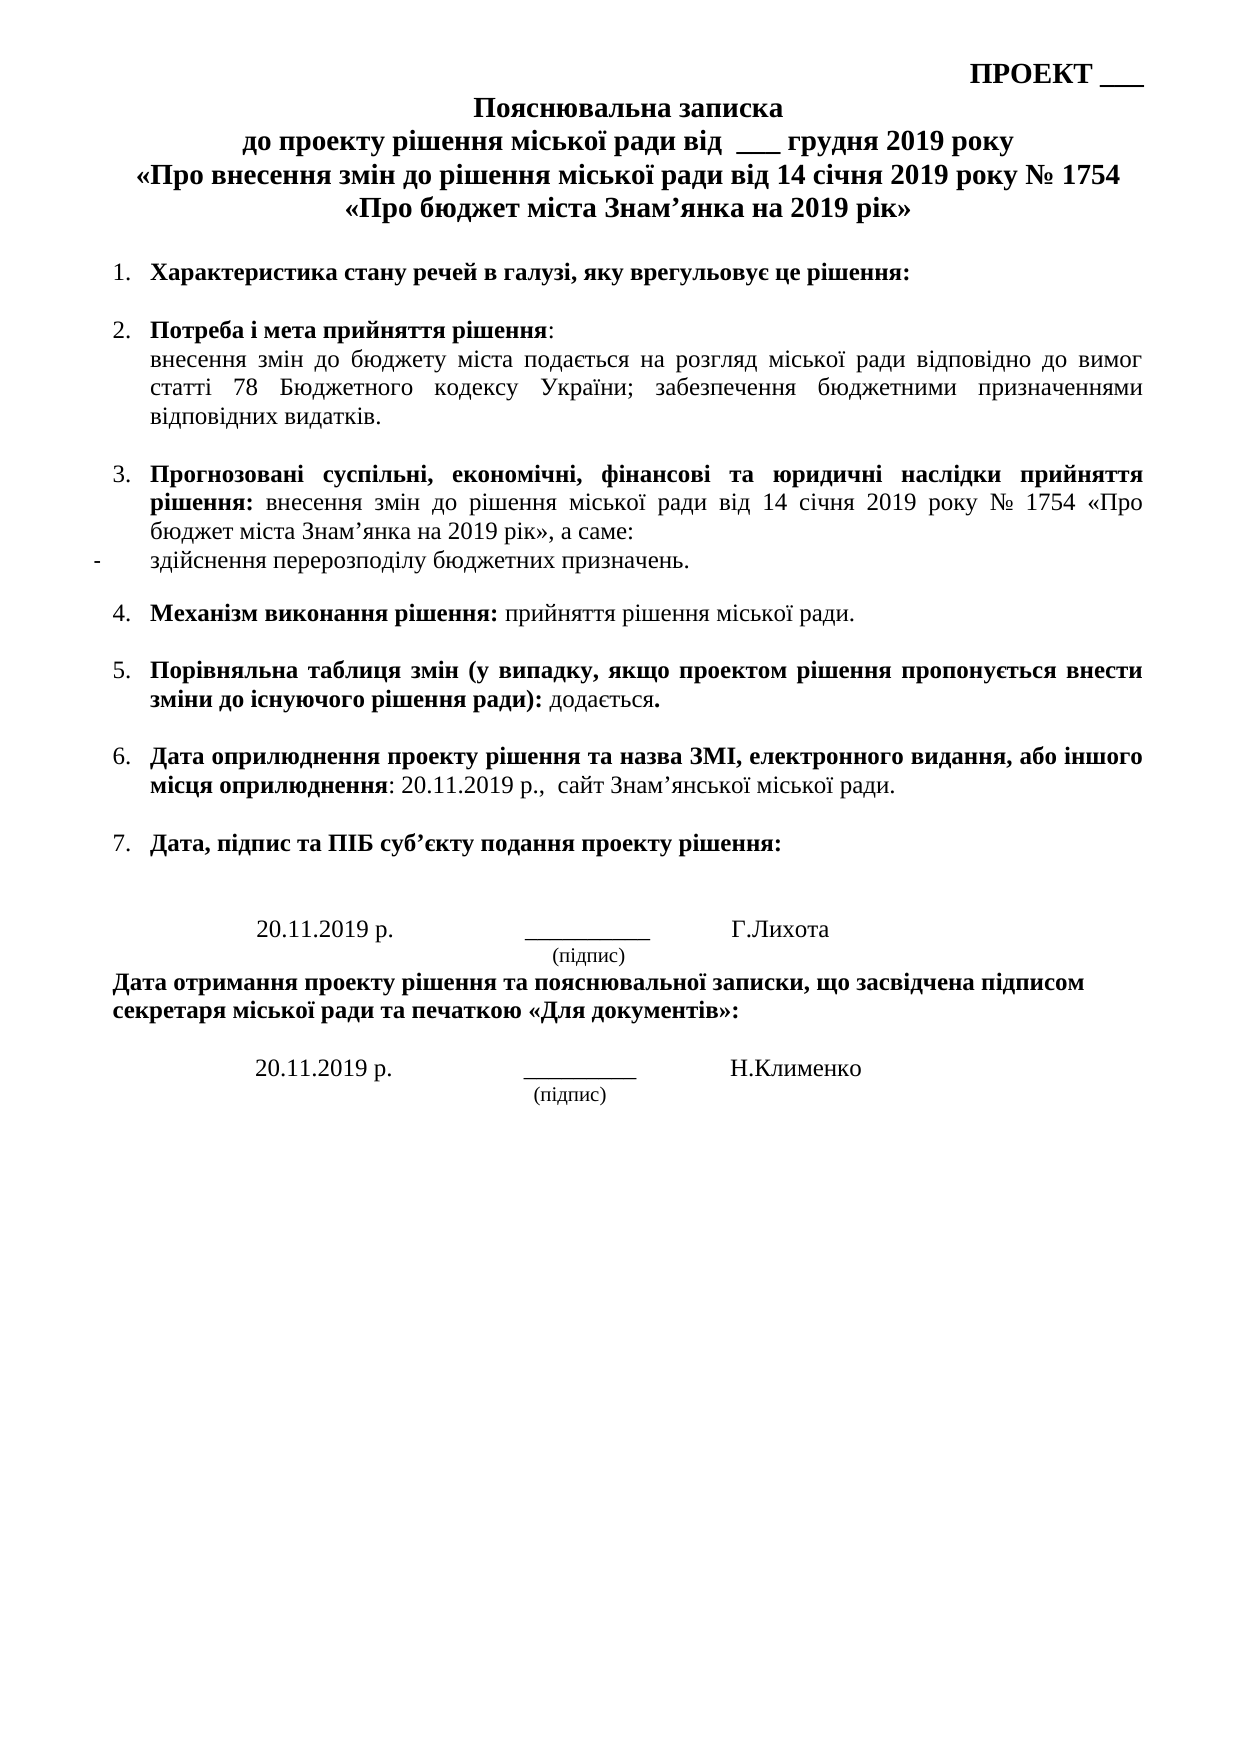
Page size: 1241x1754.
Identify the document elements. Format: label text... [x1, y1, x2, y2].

text внесення змін до бюджету міста подається на розгляд міської ради відповідно до вимог статті 78 Бюджетного кодексу України; забезпечення бюджетними призначеннями відповідних видатків. [150, 344, 1144, 430]
text до проекту рішення міської ради від ___ грудня 2019 року [112, 123, 1144, 157]
text 20.11.2019 р. __________ Г.Лихота [222, 914, 1144, 943]
text «Про внесення змін до рішення міської ради від 14 січня 2019 року № 1754 «Про бюджет міста Знам’янка на 2019 рік» [112, 157, 1144, 224]
list Механізм виконання рішення: прийняття рішення міської ради. [112, 598, 1144, 626]
list Характеристика стану речей в галузі, яку врегульовує це рішення: [112, 257, 1144, 286]
text Пояснювальна записка [112, 90, 1144, 123]
list здійснення перерозподілу бюджетних призначень. [75, 545, 1144, 574]
text Дата отримання проекту рішення та пояснювальної записки, що засвідчена підписом секретаря міської ради та печаткою «Для документів»: [112, 967, 1144, 1024]
list Прогнозовані суспільні, економічні, фінансові та юридичні наслідки прийняття рішення: внесення змін до рішення міської ради від 14 січня 2019 року № 1754 «Про бюджет міста Знам’янка на 2019 рік», а саме: [112, 459, 1144, 545]
text (підпис) [75, 1082, 1144, 1106]
list Дата, підпис та ПІБ суб’єкту подання проекту рішення: [112, 828, 1144, 856]
list Потреба і мета прийняття рішення: [75, 315, 1144, 344]
text 20.11.2019 р. _________ Н.Клименко [75, 1053, 1144, 1082]
list Дата оприлюднення проекту рішення та назва ЗМІ, електронного видання, або іншого місця оприлюднення: 20.11.2019 р., сайт Знам’янської міської ради. [112, 741, 1144, 799]
text ПРОЕКТ ___ [75, 56, 1144, 90]
text (підпис) [222, 943, 1144, 967]
list Порівняльна таблиця змін (у випадку, якщо проектом рішення пропонується внести зміни до існуючого рішення ради): додається. [112, 655, 1144, 713]
